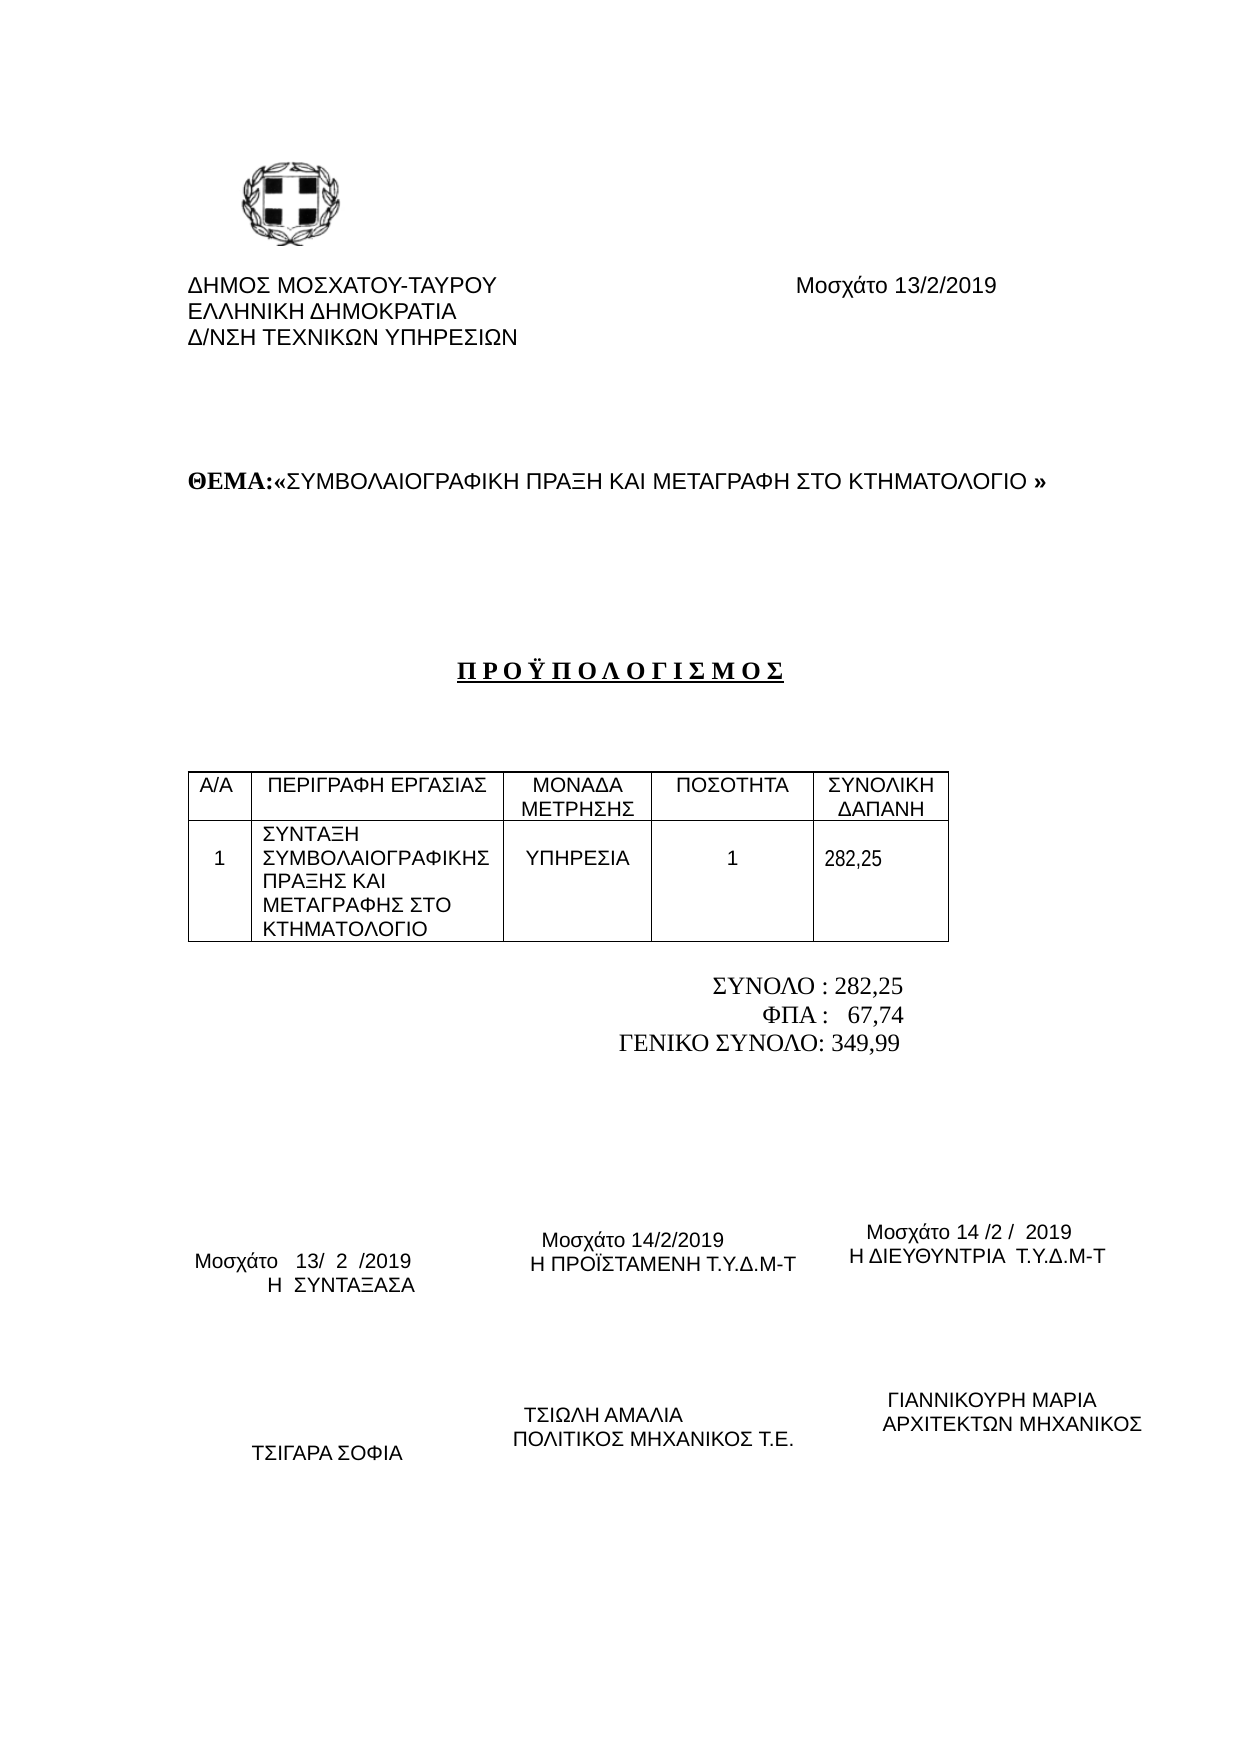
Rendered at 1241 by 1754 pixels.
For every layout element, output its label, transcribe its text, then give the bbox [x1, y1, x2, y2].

table_cell 1 [189, 821, 251, 941]
table_header Μοσχάτο 13/ 2 /2019 Η ΣΥΝΤΑΞΑΣΑ ΤΣΙΓΑΡΑ ΣΟΦΙΑ [188, 1172, 483, 1497]
table_header ΜΟΝΑΔΑ ΜΕΤΡΗΣΗΣ [504, 773, 651, 820]
text ΦΠΑ : 67,74 [187, 1000, 1053, 1028]
table_header ΣΥΝΟΛΙΚΗ ΔΑΠΑΝΗ [814, 773, 948, 820]
subtitle Π Ρ Ο Ϋ Π Ο Λ Ο Γ Ι Σ Μ Ο Σ [187, 656, 1053, 685]
list ΘΕΜΑ:«ΣΥΜΒΟΛΑΙΟΓΡΑΦΙΚΗ ΠΡΑΞΗ ΚΑΙ ΜΕΤΑΓΡΑΦΗ ΣΤΟ ΚΤΗΜΑΤΟΛΟΓΙΟ » [187, 466, 1053, 494]
table_cell 282,25 [814, 821, 948, 941]
table_header ΠΟΣΟΤΗΤΑ [652, 773, 813, 820]
text ΣΥΝΟΛΟ : 282,25 [187, 971, 1053, 1000]
table_header Μοσχάτο 14/2/2019 Η ΠΡΟΪΣΤΑΜΕΝΗ Τ.Υ.Δ.Μ-Τ ΤΣΙΩΛΗ ΑΜΑΛΙΑ ΠΟΛΙΤΙΚΟΣ ΜΗΧΑΝΙΚΟΣ Τ.Ε. [483, 1172, 807, 1497]
table_cell ΣΥΝΤΑΞΗ ΣΥΜΒΟΛΑΙΟΓΡΑΦΙΚΗΣ ΠΡΑΞΗΣ ΚΑΙ ΜΕΤΑΓΡΑΦΗΣ ΣΤΟ ΚΤΗΜΑΤΟΛΟΓΙΟ [252, 821, 503, 941]
table_header Α/Α [189, 773, 251, 820]
table_header ΠΕΡΙΓΡΑΦΗ ΕΡΓΑΣΙΑΣ [252, 773, 503, 820]
table_cell 1 [652, 821, 813, 941]
table_header Μοσχάτο 14 /2 / 2019 Η ΔΙΕΥΘΥΝΤΡΙΑ Τ.Υ.Δ.Μ-Τ ΓΙΑΝΝΙΚΟΥΡΗ ΜΑΡΙΑ ΑΡΧΙΤΕΚΤΩΝ ΜΗΧΑΝΙΚΟΣ [808, 1172, 1177, 1497]
list ΕΛΛΗΝΙΚΗ ΔΗΜΟΚΡΑΤΙΑ [187, 298, 1053, 324]
text ΓΕΝΙΚΟ ΣΥΝΟΛΟ: 349,99 [187, 1028, 1053, 1057]
list Δ/ΝΣΗ ΤΕΧΝΙΚΩΝ ΥΠΗΡΕΣΙΩΝ [187, 324, 1053, 351]
text ΔΗΜΟΣ ΜΟΣΧΑΤΟΥ-ΤΑΥΡΟΥ Μοσχάτο 13/2/2019 [187, 272, 1053, 298]
table_cell ΥΠΗΡΕΣΙΑ [504, 821, 651, 941]
